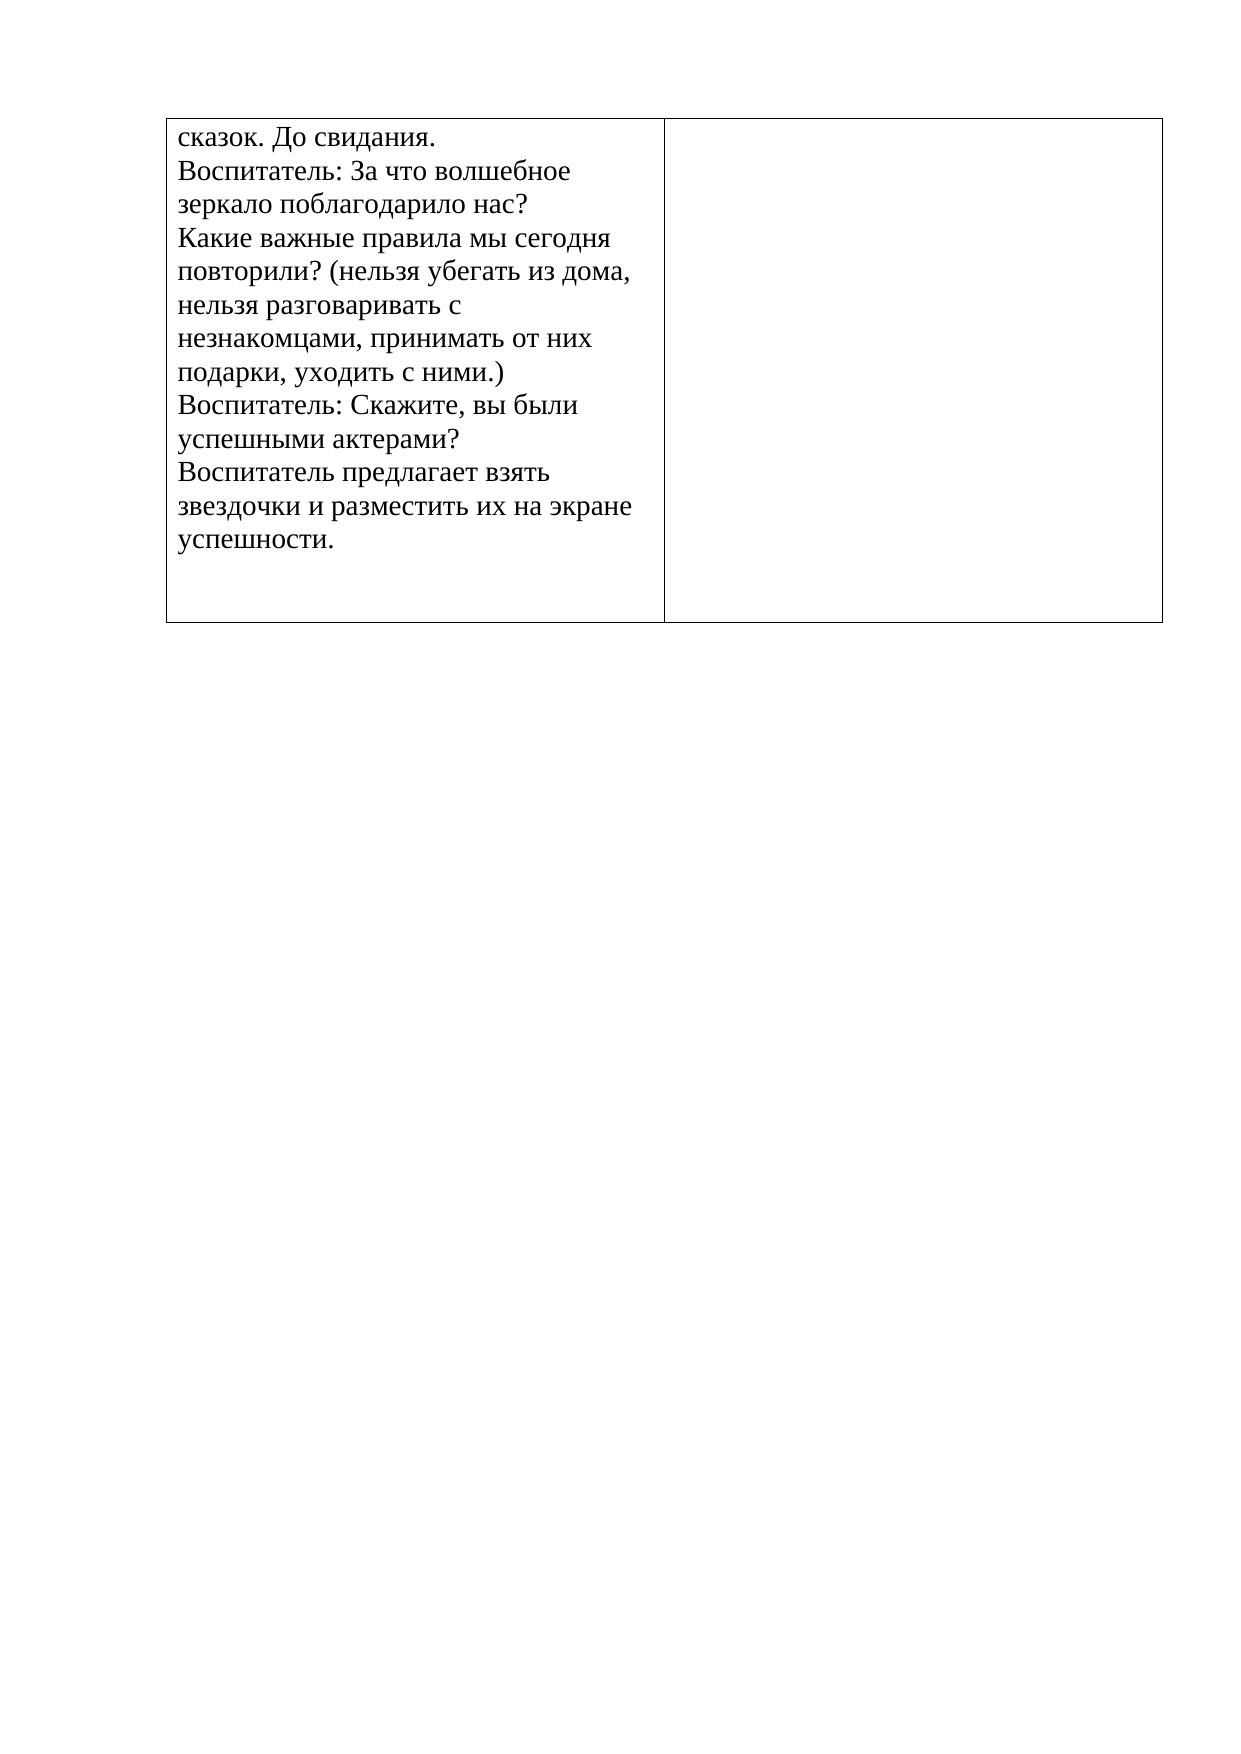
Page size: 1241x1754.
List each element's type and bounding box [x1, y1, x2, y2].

table_cell [665, 119, 1162, 622]
table_cell [167, 119, 664, 622]
